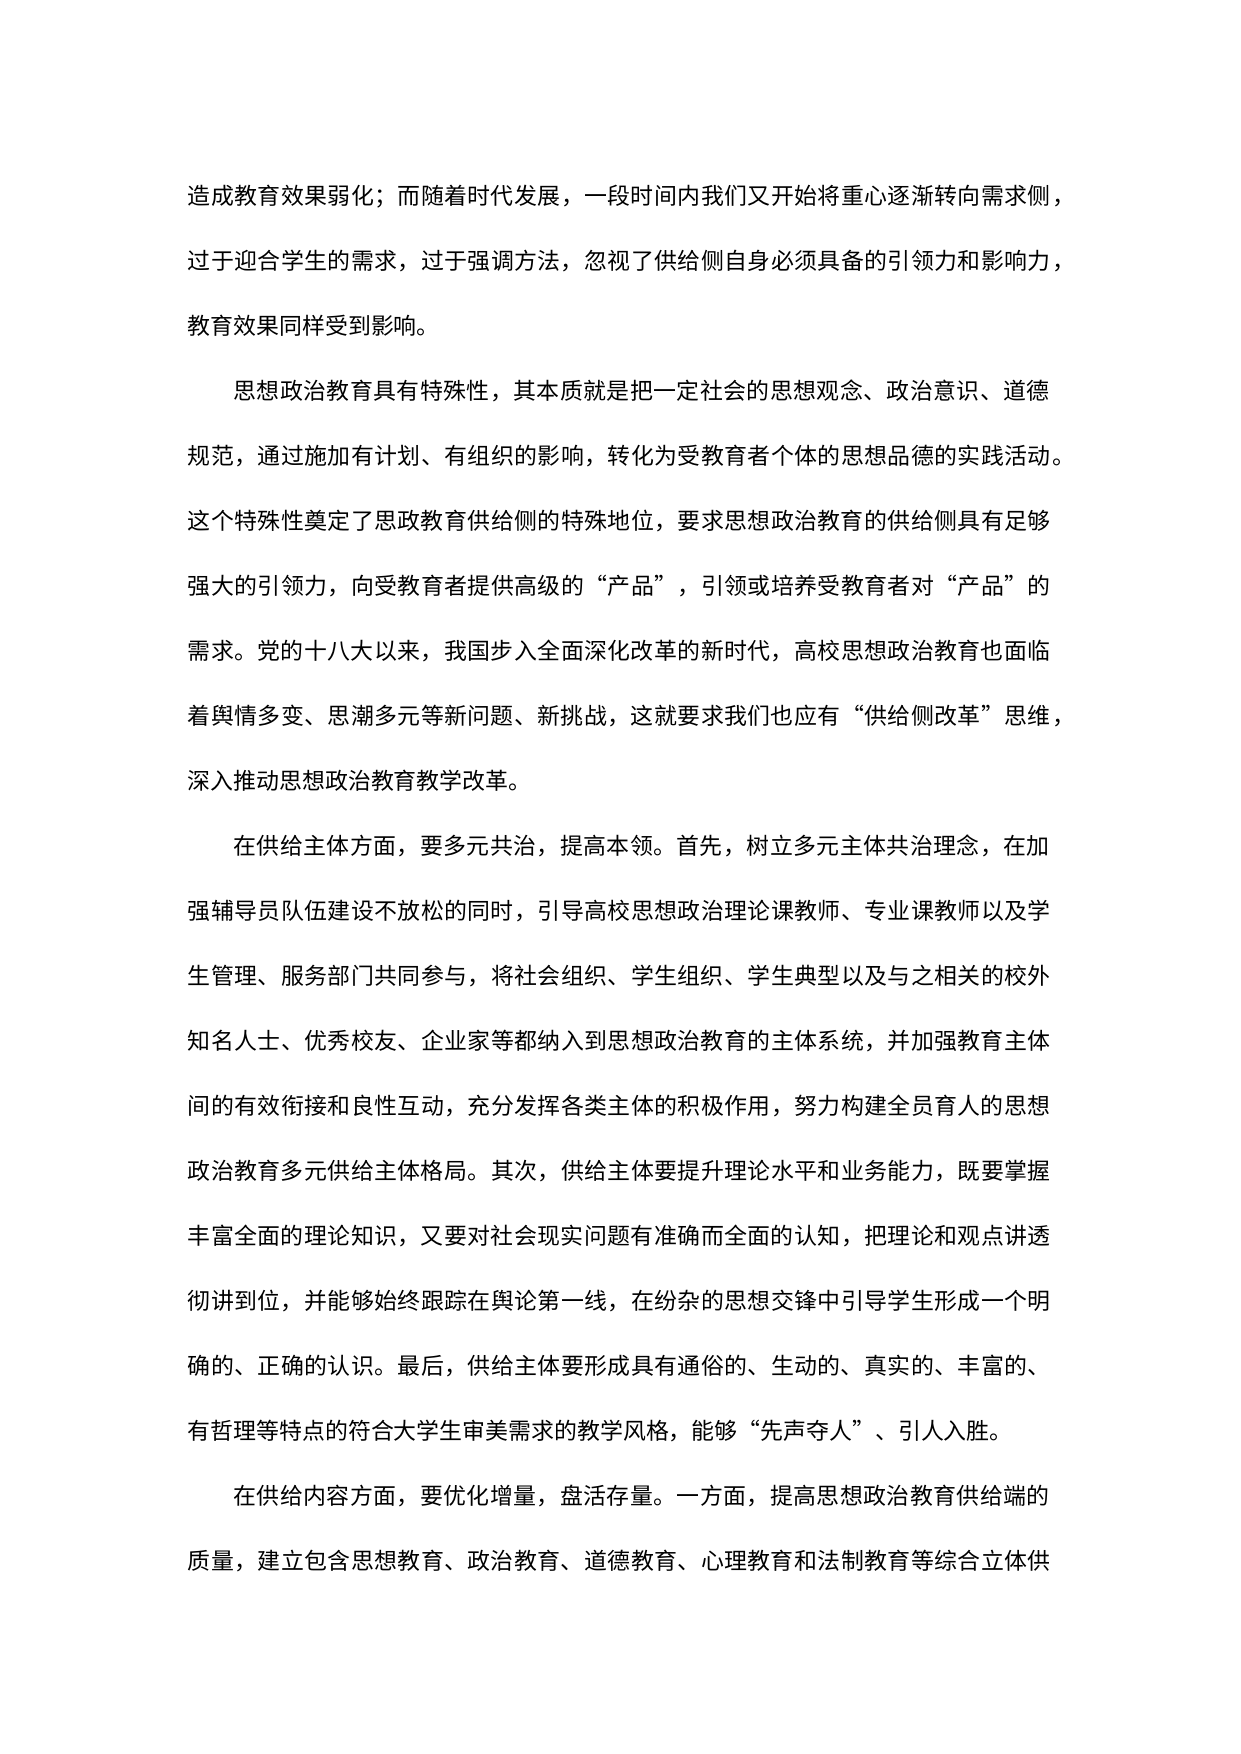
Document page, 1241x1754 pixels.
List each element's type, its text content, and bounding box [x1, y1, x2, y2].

text 在供给主体方面，要多元共治，提高本领。首先，树立多元主体共治理念，在加强辅导员队伍建设不放松的同时，引导高校思想政治理论课教师、专业课教师以及学生管理、服务部门共同参与，将社会组织、学生组织、学生典型以及与之相关的校外知名人士、优秀校友、企业家等都纳入到思想政治教育的主体系统，并加强教育主体间的有效衔接和良性互动，充分发挥各类主体的积极作用，努力构建全员育人的思想政治教育多元供给主体格局。其次，供给主体要提升理论水平和业务能力，既要掌握丰富全面的理论知识，又要对社会现实问题有准确而全面的认知，把理论和观点讲透彻讲到位，并能够始终跟踪在舆论第一线，在纷杂的思想交锋中引导学生形成一个明确的、正确的认识。最后，供给主体要形成具有通俗的、生动的、真实的、丰富的、有哲理等特点的符合大学生审美需求的教学风格，能够“先声夺人”、引人入胜。 [187, 812, 1053, 1462]
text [187, 1462, 1053, 1592]
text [187, 162, 1053, 357]
text 思想政治教育具有特殊性，其本质就是把一定社会的思想观念、政治意识、道德规范，通过施加有计划、有组织的影响，转化为受教育者个体的思想品德的实践活动。这个特殊性奠定了思政教育供给侧的特殊地位，要求思想政治教育的供给侧具有足够强大的引领力，向受教育者提供高级的“产品”，引领或培养受教育者对“产品”的需求。党的十八大以来，我国步入全面深化改革的新时代，高校思想政治教育也面临着舆情多变、思潮多元等新问题、新挑战，这就要求我们也应有“供给侧改革”思维，深入推动思想政治教育教学改革。 [187, 357, 1053, 812]
